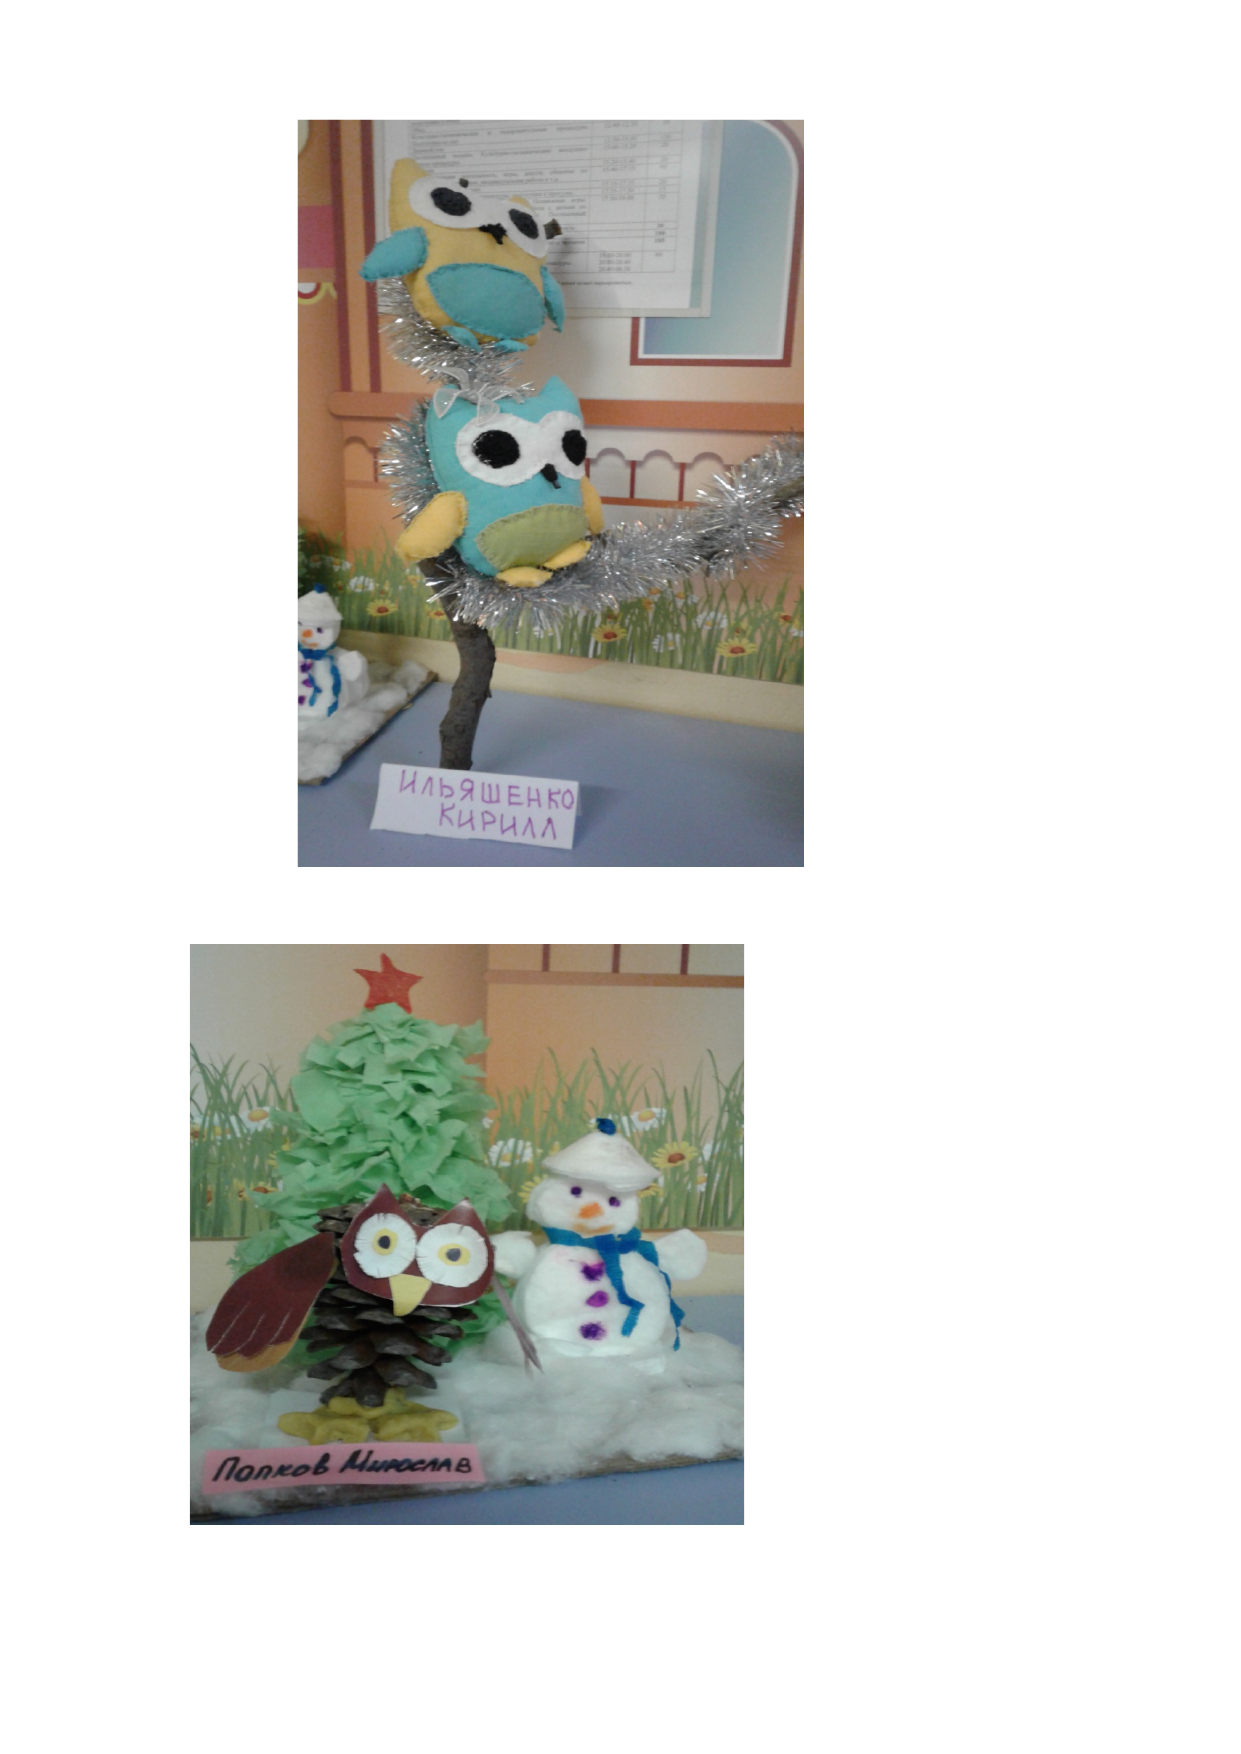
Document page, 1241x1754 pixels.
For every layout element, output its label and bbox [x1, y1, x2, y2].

picture [190, 944, 745, 1525]
picture [298, 120, 804, 867]
